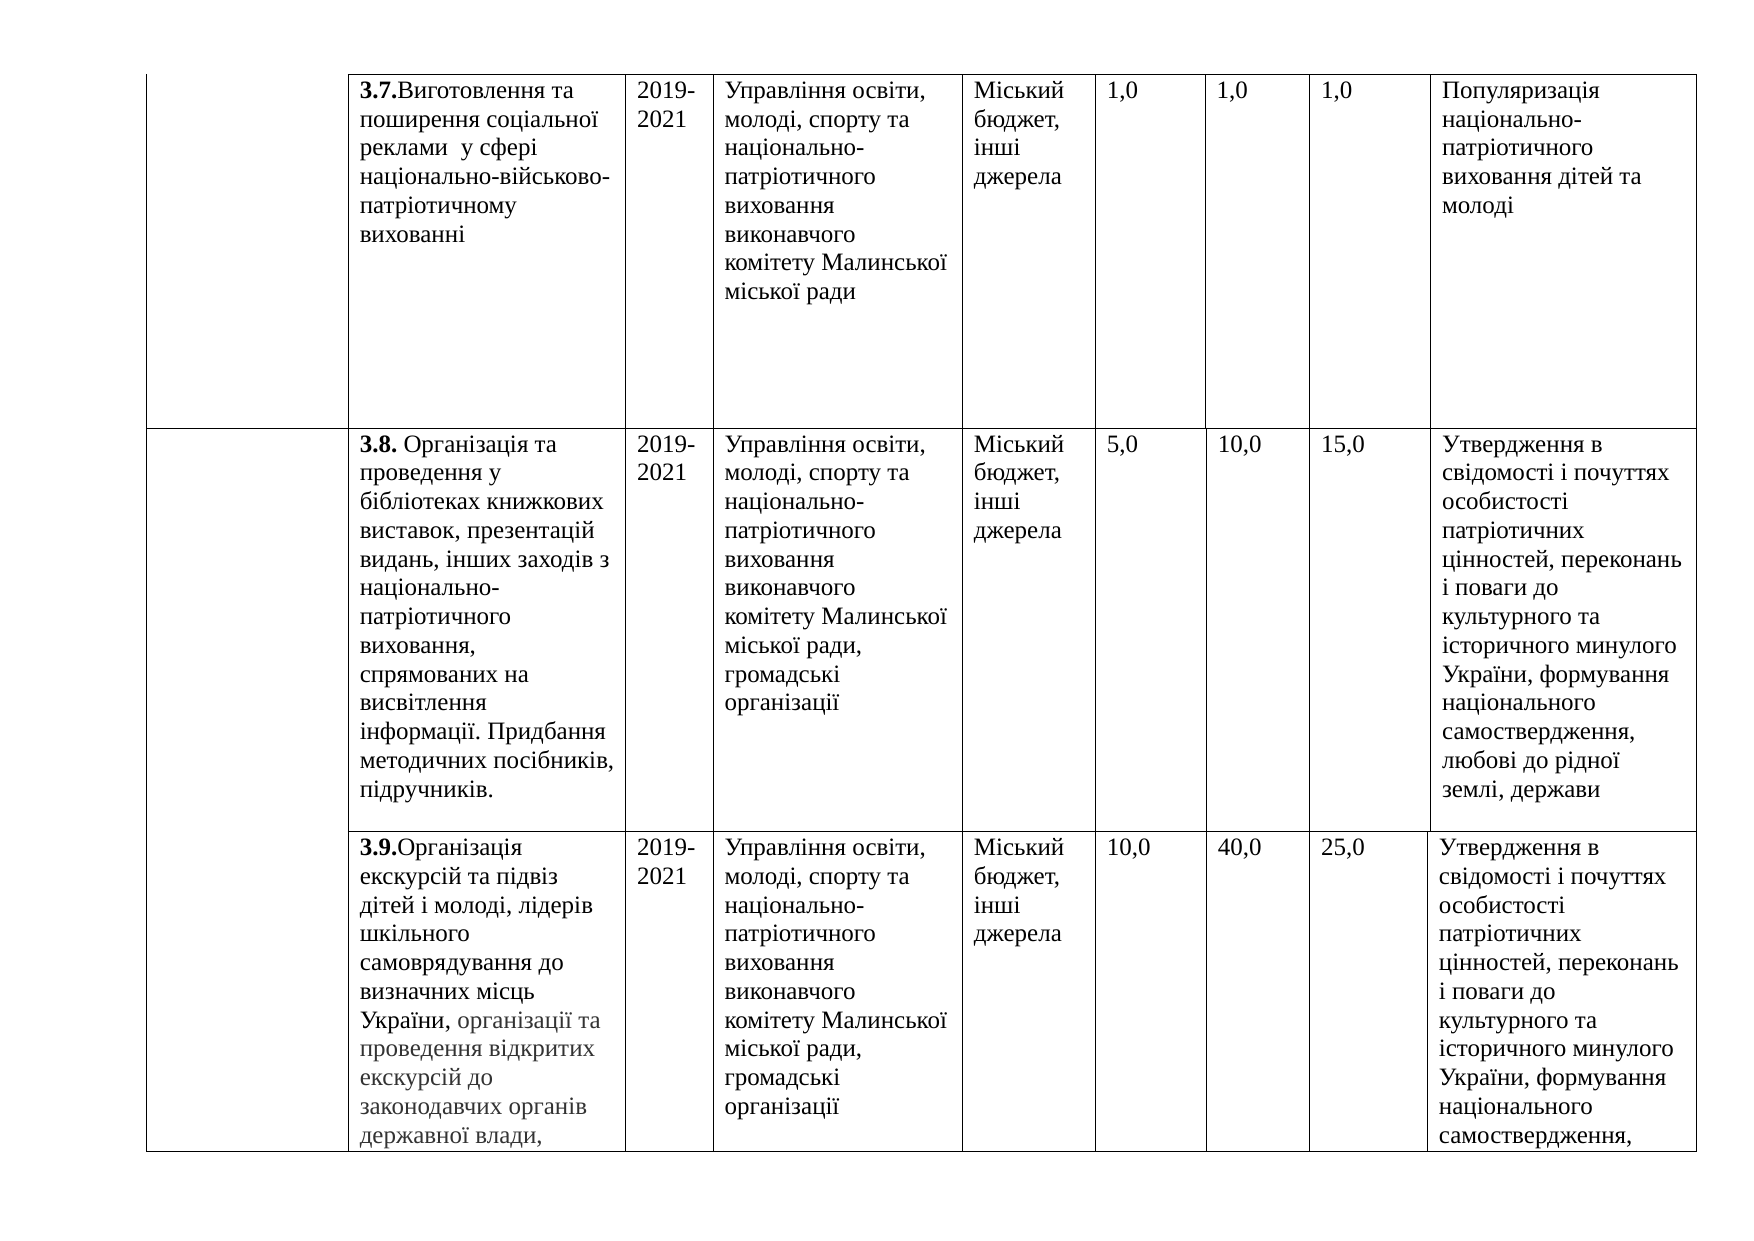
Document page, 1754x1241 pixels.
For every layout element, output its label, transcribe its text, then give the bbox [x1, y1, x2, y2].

table_cell 3.8. Організація та проведення у бібліотеках книжкових виставок, презентацій видань, інших заходів з національно-патріотичного виховання, спрямованих на висвітлення інформації. Придбання методичних посібників, підручників. [349, 429, 625, 831]
table_cell 1,0 [1096, 75, 1205, 428]
table_cell 2019- 2021 [626, 429, 713, 831]
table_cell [1428, 832, 1696, 1151]
table_cell 3.7.Виготовлення та поширення соціальної реклами у сфері національно-військово-патріотичному вихованні [349, 75, 625, 428]
table_cell 10,0 [1096, 832, 1206, 1151]
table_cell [714, 832, 962, 1151]
table_cell Популяризація національно-патріотичного виховання дітей та молоді [1431, 75, 1696, 428]
table_cell 1,0 [1206, 75, 1309, 428]
table_cell 2019-2021 [626, 75, 713, 428]
table_cell 10,0 [1207, 429, 1309, 831]
table_cell 40,0 [1207, 832, 1309, 1151]
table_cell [963, 75, 1095, 428]
table_cell 2019-2021 [626, 832, 713, 1151]
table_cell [349, 832, 625, 1151]
table_cell 1,0 [1310, 75, 1430, 428]
table_cell Міський бюджет, інші джерела [963, 429, 1095, 831]
table_cell 5,0 [1096, 429, 1206, 831]
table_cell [963, 832, 1095, 1151]
table_cell [147, 429, 348, 1151]
table_cell 25,0 [1310, 832, 1427, 1151]
table_cell 15,0 [1310, 429, 1430, 831]
table_cell Управління освіти, молоді, спорту та національно-патріотичного виховання виконавчого комітету Малинської міської ради [714, 75, 962, 428]
table_cell [147, 74, 348, 428]
